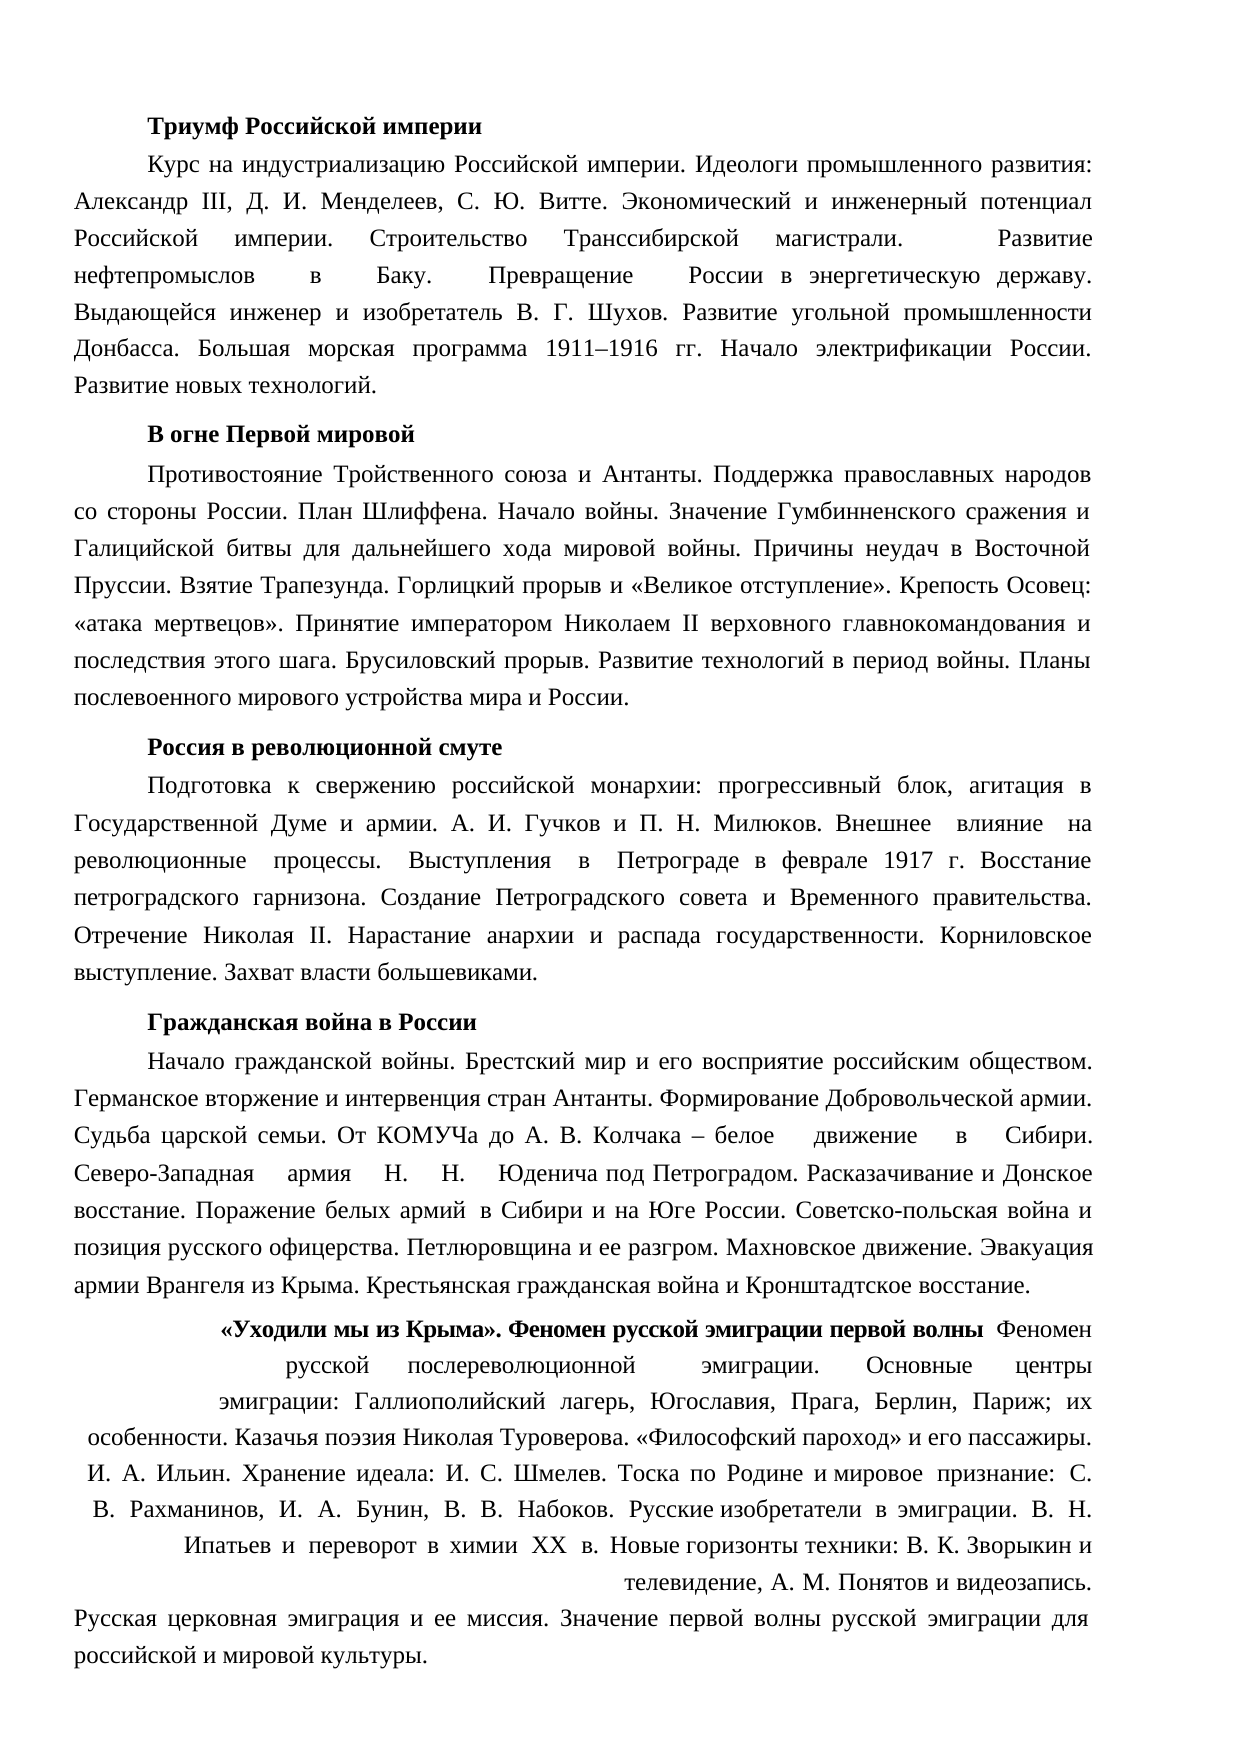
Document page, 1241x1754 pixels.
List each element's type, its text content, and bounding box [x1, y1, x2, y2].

subtitle Триумф Российской империи [147, 111, 1107, 139]
text Противостояние Тройственного союза и Антанты. Поддержка православных народов со стороны России. План Шлиффена. Начало войны. Значение Гумбинненского сражения и Галицийской битвы для дальнейшего хода мировой войны. Причины неудач в Восточной Пруссии. Взятие Трапезунда. Горлицкий прорыв и «Великое отступление». Крепость Осовец: «атака мертвецов». Принятие императором Николаем II верховного главнокомандования и последствия этого шага. Брусиловский прорыв. Развитие технологий в период войны. Планы послевоенного мирового устройства мира и России. [73, 459, 1091, 711]
subtitle Россия в революционной смуте [147, 732, 1107, 761]
text Начало гражданской войны. Брестский мир и его восприятие российским обществом. Германское вторжение и интервенция стран Антанты. Формирование Добровольческой армии. Судьба царской семьи. От КОМУЧа до А. В. Колчака – белое движение в Сибири. Северо-Западная армия Н. Н. Юденича под Петроградом. Расказачивание и Донское восстание. Поражение белых армий в Сибири и на Юге России. Советско-польская война и позиция русского офицерства. Петлюровщина и ее разгром. Махновское движение. Эвакуация армии Врангеля из Крыма. Крестьянская гражданская война и Кронштадтское восстание. [73, 1046, 1093, 1298]
text Курс на индустриализацию Российской империи. Идеологи промышленного развития: Александр III, Д. И. Менделеев, С. Ю. Витте. Экономический и инженерный потенциал Российской империи. Строительство Транссибирской магистрали. Развитие нефтепромыслов в Баку. Превращение России в энергетическую державу. Выдающейся инженер и изобретатель В. Г. Шухов. Развитие угольной промышленности Донбасса. Большая морская программа 1911–1916 гг. Начало электрификации России. Развитие новых технологий. [73, 149, 1093, 399]
text «Уходили мы из Крыма». Феномен русской эмиграции первой волны Феномен русской послереволюционной эмиграции. Основные центры эмиграции: Галлиополийский лагерь, Югославия, Прага, Берлин, Париж; их особенности. Казачья поэзия Николая Туроверова. «Философский пароход» и его пассажиры. И. А. Ильин. Хранение идеала: И. С. Шмелев. Тоска по Родине и мировое признание: С. В. Рахманинов, И. А. Бунин, В. В. Набоков. Русские изобретатели в эмиграции. В. Н. Ипатьев и переворот в химии ХХ в. Новые горизонты техники: В. К. Зворыкин и телевидение, А. М. Понятов и видеозапись. [73, 1314, 1092, 1595]
subtitle Гражданская война в России [147, 1007, 1107, 1035]
text Русская церковная эмиграция и ее миссия. Значение первой волны русской эмиграции для российской и мировой культуры. [73, 1603, 1090, 1669]
text Подготовка к свержению российской монархии: прогрессивный блок, агитация в Государственной Думе и армии. А. И. Гучков и П. Н. Милюков. Внешнее влияние на революционные процессы. Выступления в Петрограде в феврале 1917 г. Восстание петроградского гарнизона. Создание Петроградского совета и Временного правительства. Отречение Николая II. Нарастание анархии и распада государственности. Корниловское выступление. Захват власти большевиками. [73, 771, 1092, 986]
subtitle В огне Первой мировой [147, 419, 1107, 448]
